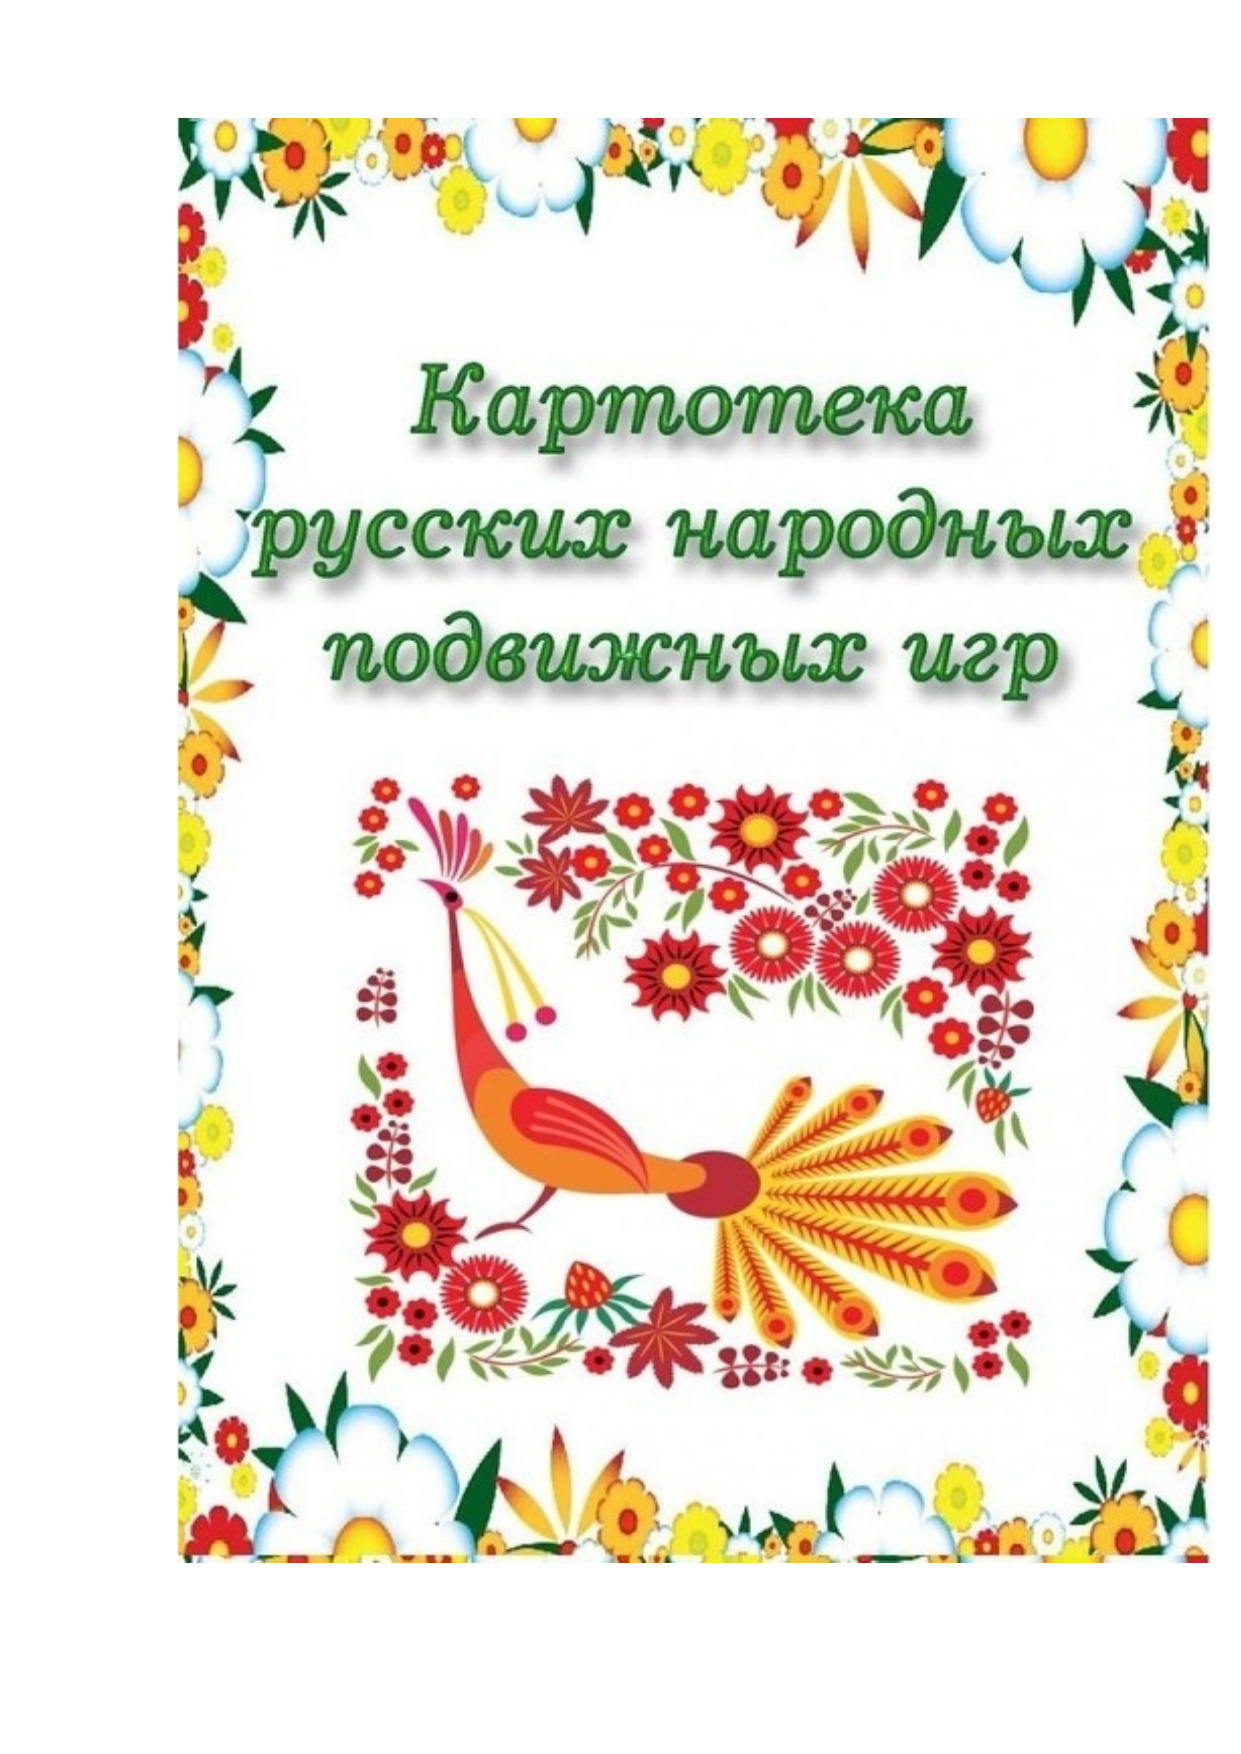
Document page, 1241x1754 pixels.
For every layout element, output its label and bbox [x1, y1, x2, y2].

picture [177, 118, 1214, 1563]
